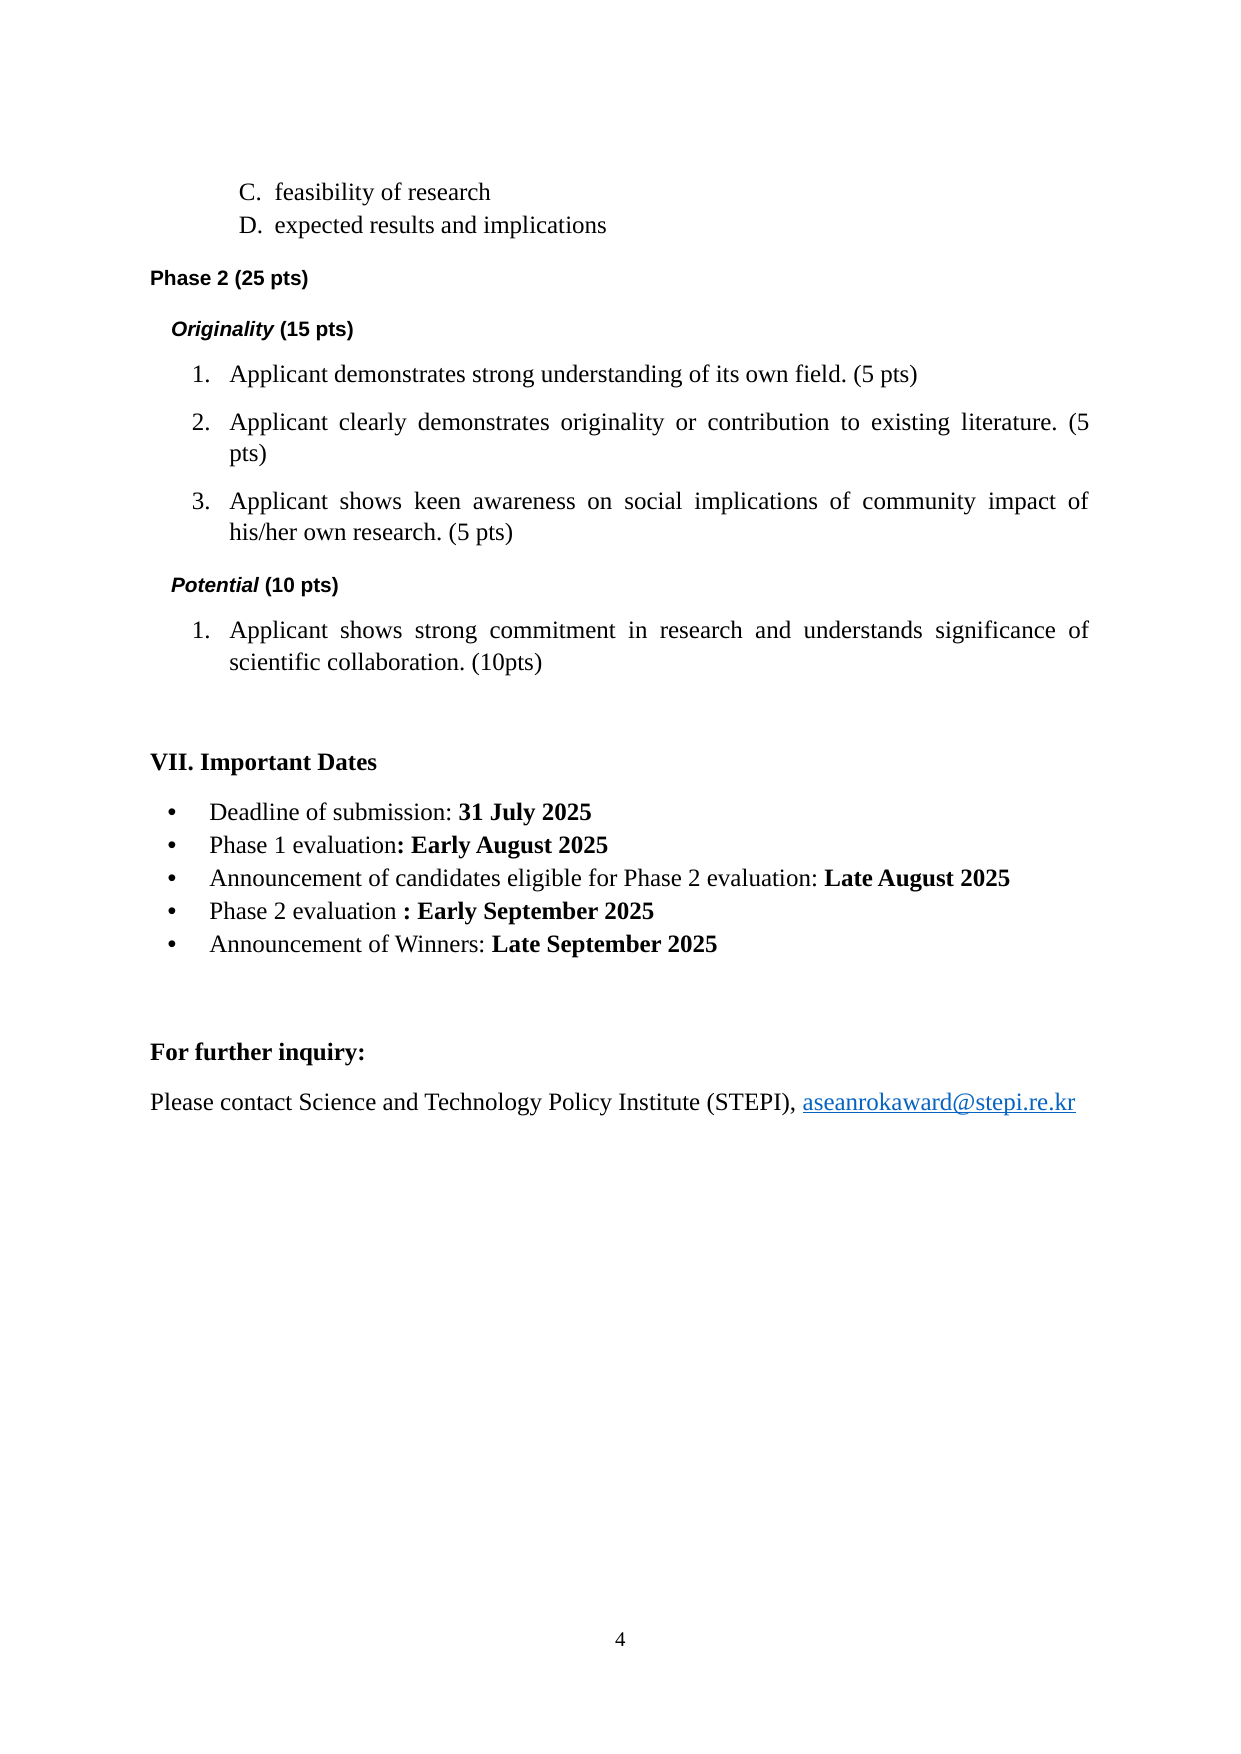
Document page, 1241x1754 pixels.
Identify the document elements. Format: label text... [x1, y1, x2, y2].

list feasibility of research [239, 177, 1090, 206]
text VII. Important Dates [150, 747, 1090, 776]
text Potential (10 pts) [150, 573, 1090, 597]
text Originality (15 pts) [150, 317, 1090, 341]
text Phase 2 (25 pts) [150, 266, 1090, 290]
text For further inquiry: [150, 1037, 1090, 1066]
text Please contact Science and Technology Policy Institute (STEPI), aseanrokaward@stepi.re.kr [150, 1087, 1090, 1115]
list expected results and implications [239, 210, 1090, 239]
list Applicant shows strong commitment in research and understands significance of scientific collaboration. (10pts) [192, 616, 1090, 675]
list Applicant demonstrates strong understanding of its own field. (5 pts) [192, 359, 1090, 388]
list Deadline of submission: 31 July 2025 [167, 797, 1090, 826]
list Announcement of candidates eligible for Phase 2 evaluation: Late August 2025 [167, 863, 1090, 892]
list Applicant clearly demonstrates originality or contribution to existing literature. (5 pts) [192, 407, 1090, 467]
list Phase 2 evaluation : Early September 2025 [167, 896, 1090, 925]
list Applicant shows keen awareness on social implications of community impact of his/her own research. (5 pts) [192, 486, 1090, 546]
list Phase 1 evaluation: Early August 2025 [167, 830, 1090, 859]
list Announcement of Winners: Late September 2025 [167, 929, 1090, 958]
